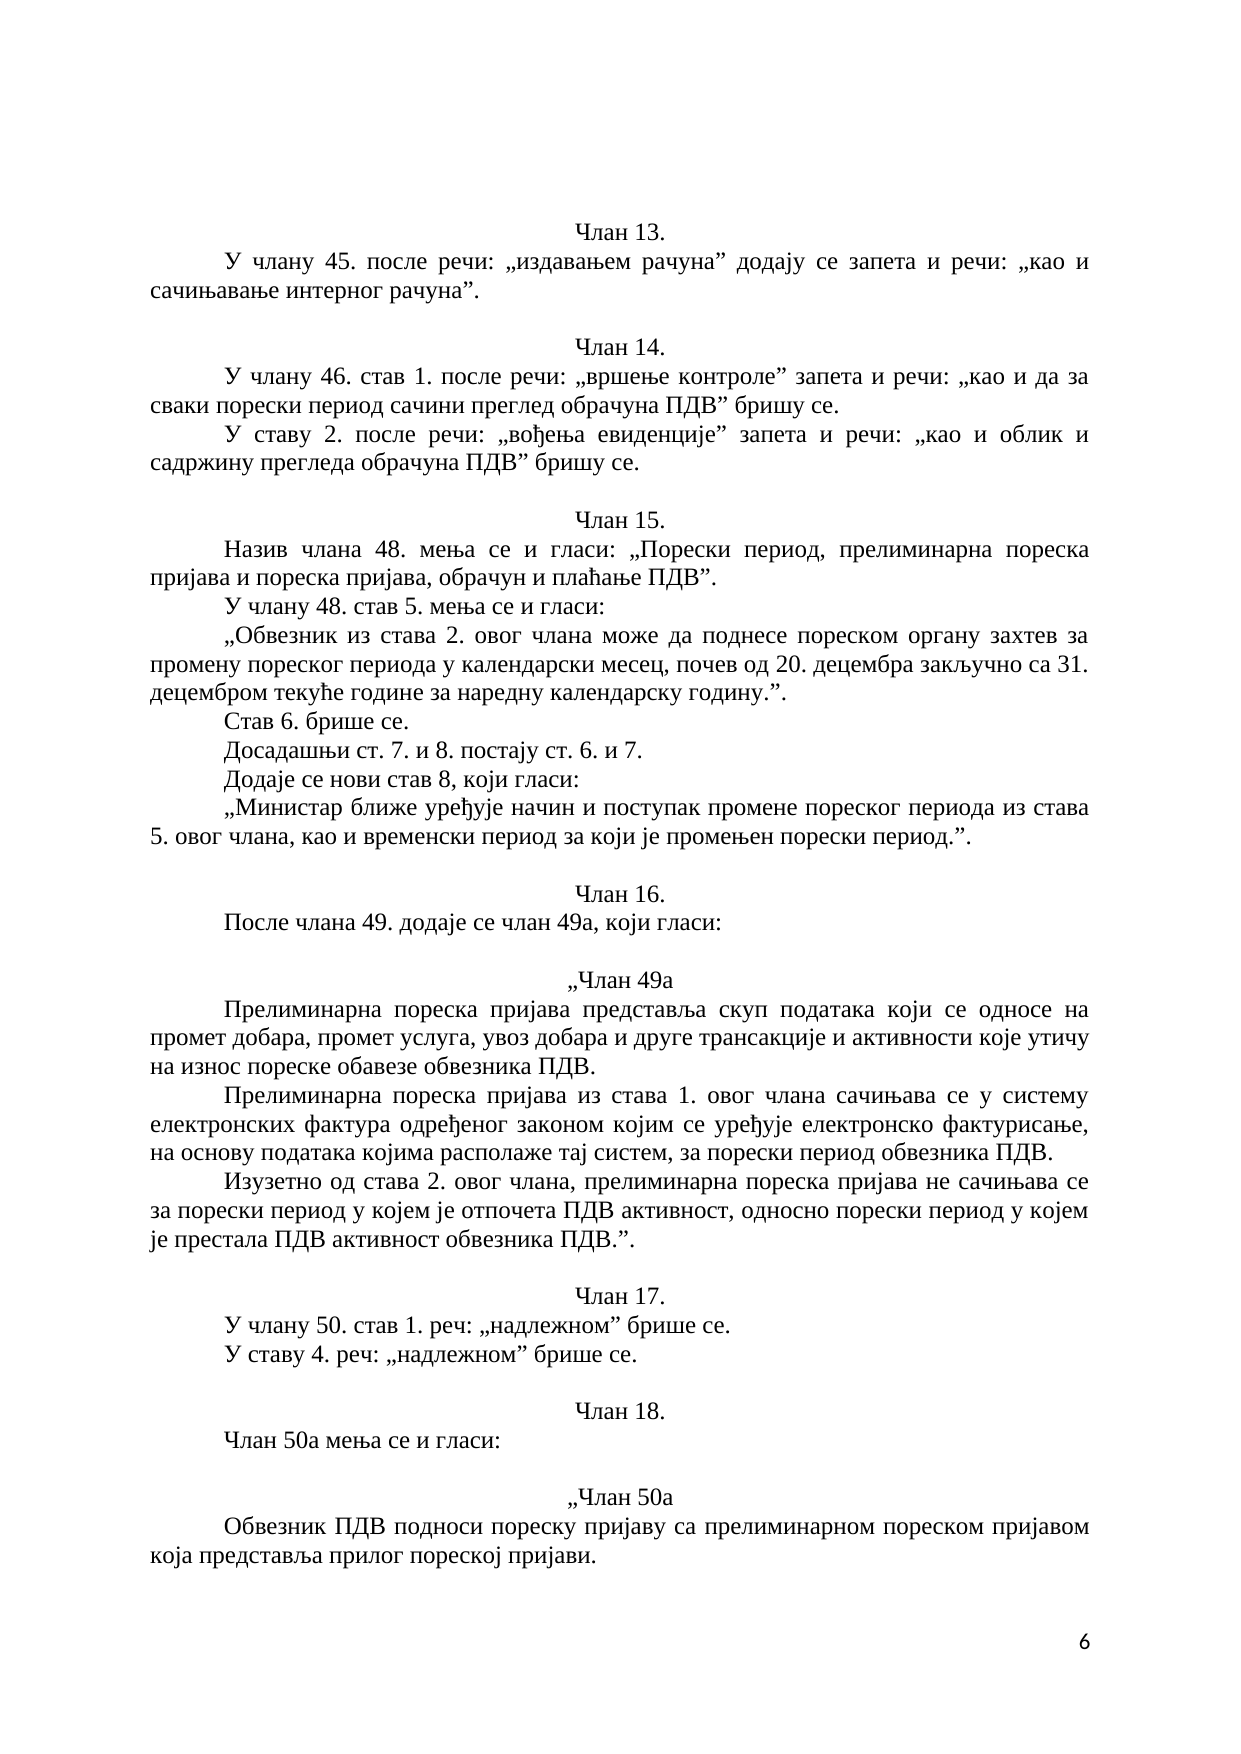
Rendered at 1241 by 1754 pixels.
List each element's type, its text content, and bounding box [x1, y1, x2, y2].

text У члану 45. после речи: „издавањем рачуна” додају се запета и речи: „као и сачињавање интерног рачуна”. [150, 246, 1090, 304]
text Члан 18. [150, 1396, 1090, 1425]
text Досадашњи ст. 7. и 8. постају ст. 6. и 7. [150, 735, 1090, 764]
text „Министар ближе уређује начин и поступак промене пореског периода из става 5. овог члана, као и временски период за који је промењен порески период.”. [150, 792, 1090, 850]
text Члан 50а мења се и гласи: [150, 1425, 1090, 1454]
text После члана 49. додаје се члан 49а, који гласи: [150, 907, 1090, 936]
text Обвезник ПДВ подноси пореску пријаву са прелиминарном пореском пријавом која представља прилог пореској пријави. [150, 1511, 1090, 1569]
text Изузетно од става 2. овог члана, прелиминарна пореска пријава не сачињава се за порески период у којем је отпочета ПДВ активност, односно порески период у којем је престала ПДВ активност обвезника ПДВ.”. [150, 1166, 1090, 1252]
text „Члан 50а [150, 1482, 1090, 1511]
text У ставу 4. реч: „надлежном” брише се. [150, 1339, 1090, 1367]
text Члан 17. [150, 1281, 1090, 1310]
text Став 6. брише се. [150, 706, 1090, 735]
text У члану 46. став 1. после речи: „вршење контроле” запета и речи: „као и да за сваки порески период сачини преглед обрачуна ПДВ” бришу се. [150, 361, 1090, 419]
text Прелиминарна пореска пријава из става 1. овог члана сачињава се у систему електронских фактура одређеног законом којим се уређује електронско фактурисање, на основу података којима располаже тај систем, за порески период обвезника ПДВ. [150, 1080, 1090, 1166]
text Члан 16. [150, 879, 1090, 907]
text У члану 50. став 1. реч: „надлежном” брише се. [150, 1310, 1090, 1339]
text Прелиминарна пореска пријава представља скуп података који се односе на промет добара, промет услуга, увоз добара и друге трансакције и активности које утичу на износ пореске обавезе обвезника ПДВ. [150, 994, 1090, 1080]
text Члан 13. [150, 217, 1090, 246]
text Члан 15. [150, 505, 1090, 534]
text Додаје се нови став 8, који гласи: [150, 764, 1090, 792]
text „Обвезник из става 2. овог члана може да поднесе пореском органу захтев за промену пореског периода у календарски месец, почев од 20. децембра закључно са 31. децембром текуће године за наредну календарску годину.”. [150, 620, 1090, 706]
text „Члан 49а [150, 965, 1090, 994]
text Назив члана 48. мења се и гласи: „Порески период, прелиминарна пореска пријава и пореска пријава, обрачун и плаћање ПДВ”. [150, 534, 1090, 591]
text У члану 48. став 5. мења се и гласи: [150, 591, 1090, 620]
text У ставу 2. после речи: „вођења евиденције” запета и речи: „као и облик и садржину прегледа обрачуна ПДВ” бришу се. [150, 419, 1090, 476]
text Члан 14. [150, 332, 1090, 361]
